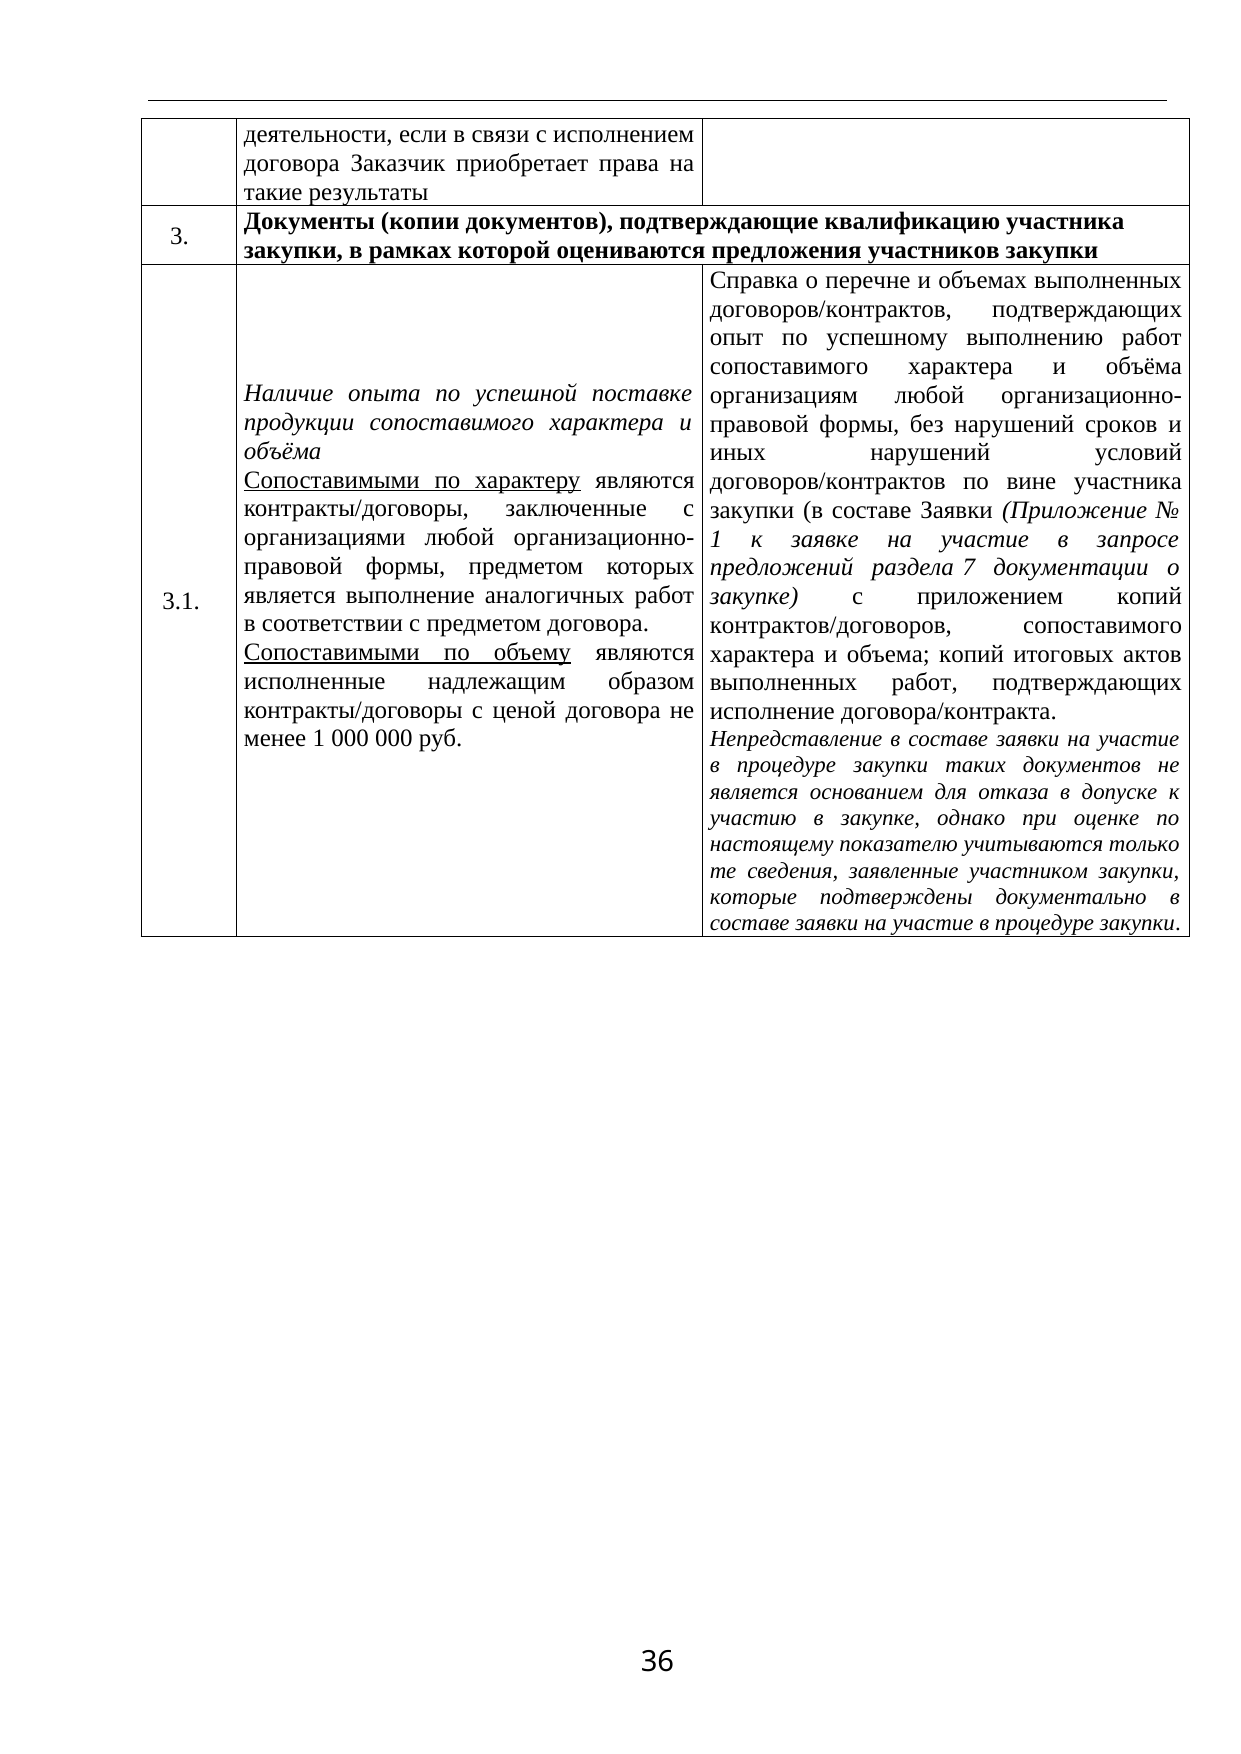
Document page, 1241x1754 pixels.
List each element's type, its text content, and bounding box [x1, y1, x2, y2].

table_cell [142, 206, 236, 264]
table_cell Наличие опыта по успешной поставке продукции сопоставимого характера и объёма Сопоставимыми по характеру являются контракты/договоры, заключенные с организациями любой организационно-правовой формы, предметом которых является выполнение аналогичных работ в соответствии с предметом договора. Сопоставимыми по объему являются исполненные надлежащим образом контракты/договоры с ценой договора не менее 1 000 000 руб. [237, 265, 702, 936]
table_cell Документы (копии документов), подтверждающие квалификацию участника закупки, в рамках которой оцениваются предложения участников закупки [237, 206, 1189, 264]
table_cell [142, 119, 236, 205]
table_cell Справка о перечне и объемах выполненных договоров/контрактов, подтверждающих опыт по успешному выполнению работ сопоставимого характера и объёма организациям любой организационно-правовой формы, без нарушений сроков и иных нарушений условий договоров/контрактов по вине участника закупки (в составе Заявки (Приложение № 1 к заявке на участие в запросе предложений раздела 7 документации о закупке) с приложением копий контрактов/договоров, сопоставимого характера и объема; копий итоговых актов выполненных работ, подтверждающих исполнение договора/контракта. Непредставление в составе заявки на участие в процедуре закупки таких документов не является основанием для отказа в допуске к участию в закупке, однако при оценке по настоящему показателю учитываются только те сведения, заявленные участником закупки, которые подтверждены документально в составе заявки на участие в процедуре закупки. [703, 265, 1189, 936]
table_cell [142, 265, 236, 936]
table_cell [237, 119, 702, 205]
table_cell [703, 119, 1189, 205]
